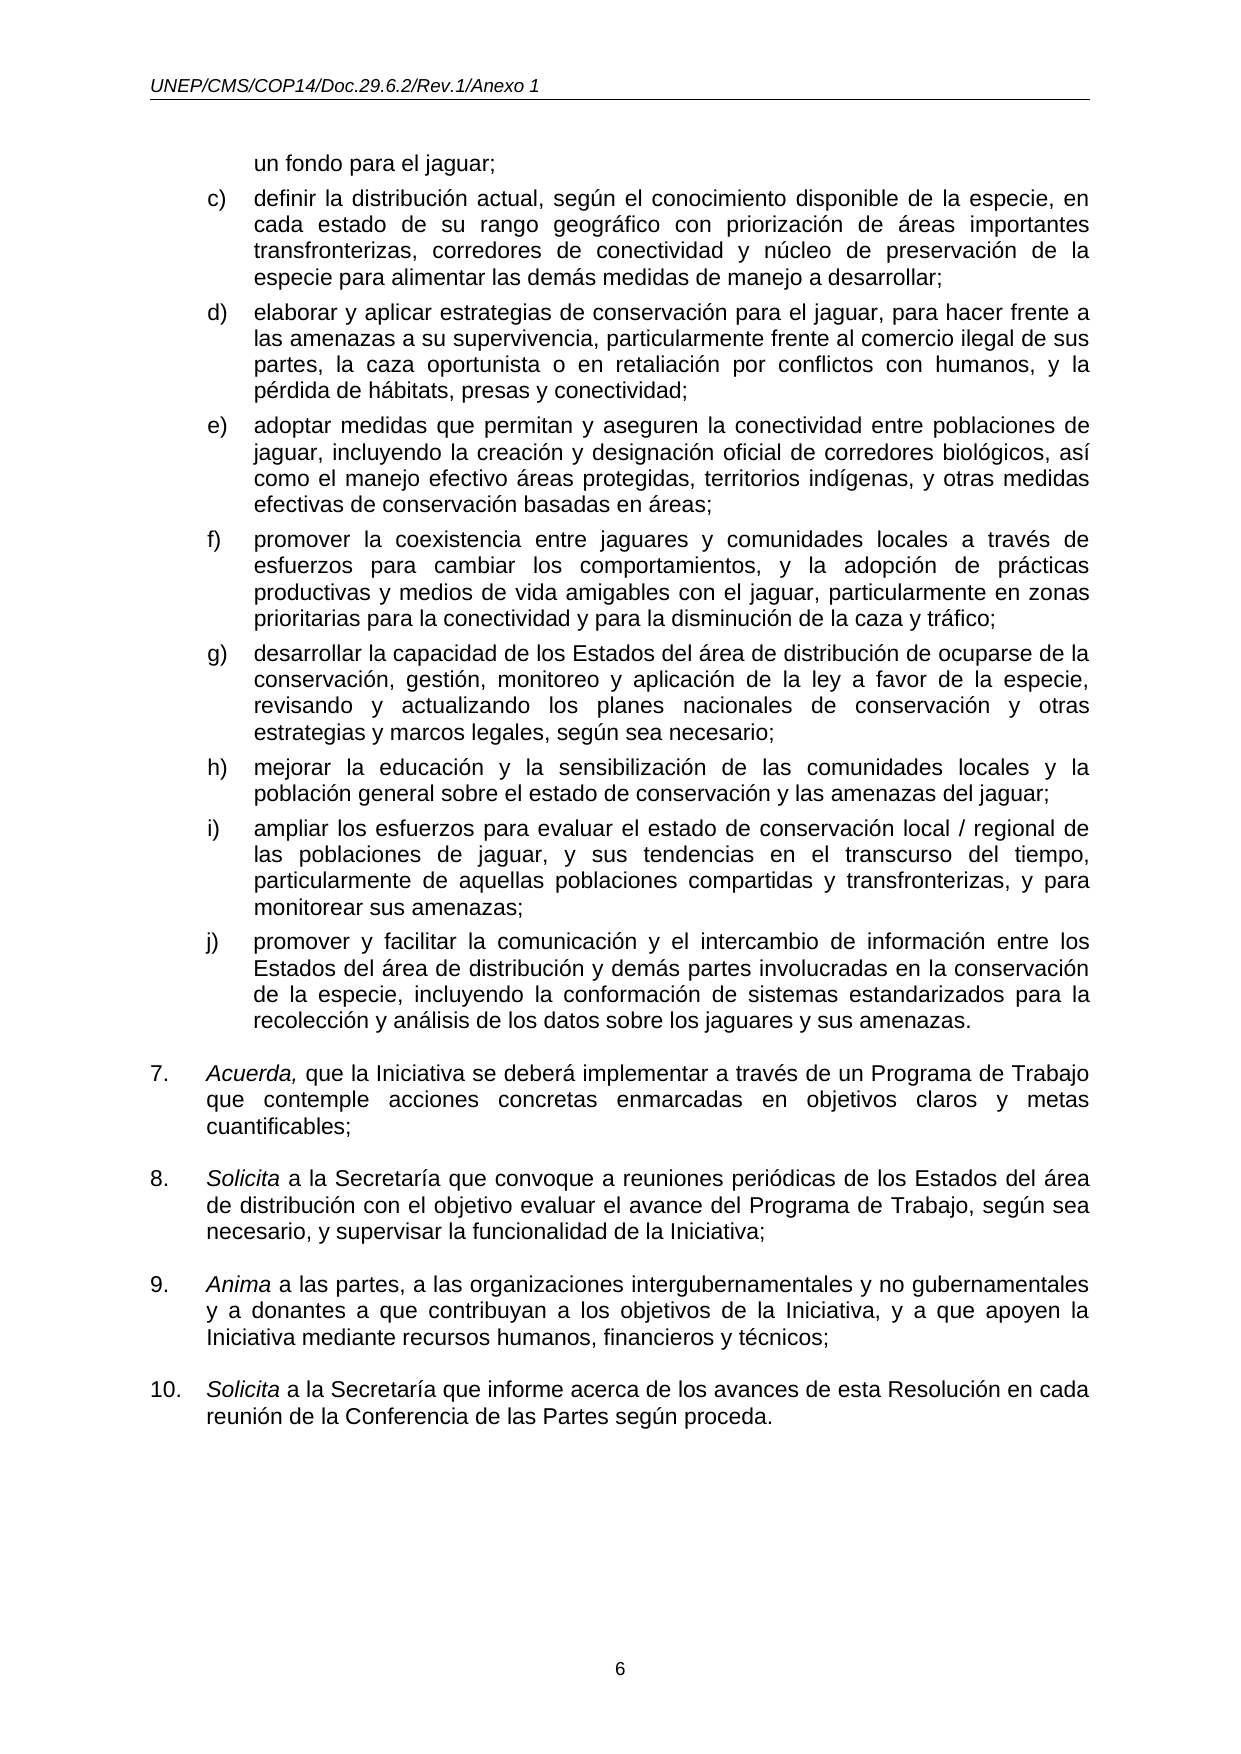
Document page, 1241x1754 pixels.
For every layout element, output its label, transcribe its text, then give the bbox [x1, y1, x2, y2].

list definir la distribución actual, según el conocimiento disponible de la especie, en cada estado de su rango geográfico con priorización de áreas importantes transfronterizas, corredores de conectividad y núcleo de preservación de la especie para alimentar las demás medidas de manejo a desarrollar; [207, 185, 1090, 290]
list mejorar la educación y la sensibilización de las comunidades locales y la población general sobre el estado de conservación y las amenazas del jaguar; [207, 753, 1090, 806]
list elaborar y aplicar estrategias de conservación para el jaguar, para hacer frente a las amenazas a su supervivencia, particularmente frente al comercio ilegal de sus partes, la caza oportunista o en retaliación por conflictos con humanos, y la pérdida de hábitats, presas y conectividad; [207, 298, 1090, 404]
list Solicita a la Secretaría que informe acerca de los avances de esta Resolución en cada reunión de la Conferencia de las Partes según proceda. [150, 1376, 1090, 1429]
list ampliar los esfuerzos para evaluar el estado de conservación local / regional de las poblaciones de jaguar, y sus tendencias en el transcurso del tiempo, particularmente de aquellas poblaciones compartidas y transfronterizas, y para monitorear sus amenazas; [207, 814, 1090, 920]
list desarrollar la capacidad de los Estados del área de distribución de ocuparse de la conservación, gestión, monitoreo y aplicación de la ley a favor de la especie, revisando y actualizando los planes nacionales de conservación y otras estrategias y marcos legales, según sea necesario; [207, 640, 1090, 745]
list Anima a las partes, a las organizaciones intergubernamentales y no gubernamentales y a donantes a que contribuyan a los objetivos de la Iniciativa, y a que apoyen la Iniciativa mediante recursos humanos, financieros y técnicos; [150, 1271, 1090, 1350]
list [207, 150, 1090, 176]
list Solicita a la Secretaría que convoque a reuniones periódicas de los Estados del área de distribución con el objetivo evaluar el avance del Programa de Trabajo, según sea necesario, y supervisar la funcionalidad de la Iniciativa; [150, 1165, 1090, 1244]
list Acuerda, que la Iniciativa se deberá implementar a través de un Programa de Trabajo que contemple acciones concretas enmarcadas en objetivos claros y metas cuantificables; [150, 1060, 1090, 1139]
list promover la coexistencia entre jaguares y comunidades locales a través de esfuerzos para cambiar los comportamientos, y la adopción de prácticas productivas y medios de vida amigables con el jaguar, particularmente en zonas prioritarias para la conectividad y para la disminución de la caza y tráfico; [207, 526, 1090, 631]
list promover y facilitar la comunicación y el intercambio de información entre los Estados del área de distribución y demás partes involucradas en la conservación de la especie, incluyendo la conformación de sistemas estandarizados para la recolección y análisis de los datos sobre los jaguares y sus amenazas. [206, 928, 1090, 1034]
list adoptar medidas que permitan y aseguren la conectividad entre poblaciones de jaguar, incluyendo la creación y designación oficial de corredores biológicos, así como el manejo efectivo áreas protegidas, territorios indígenas, y otras medidas efectivas de conservación basadas en áreas; [207, 412, 1090, 518]
